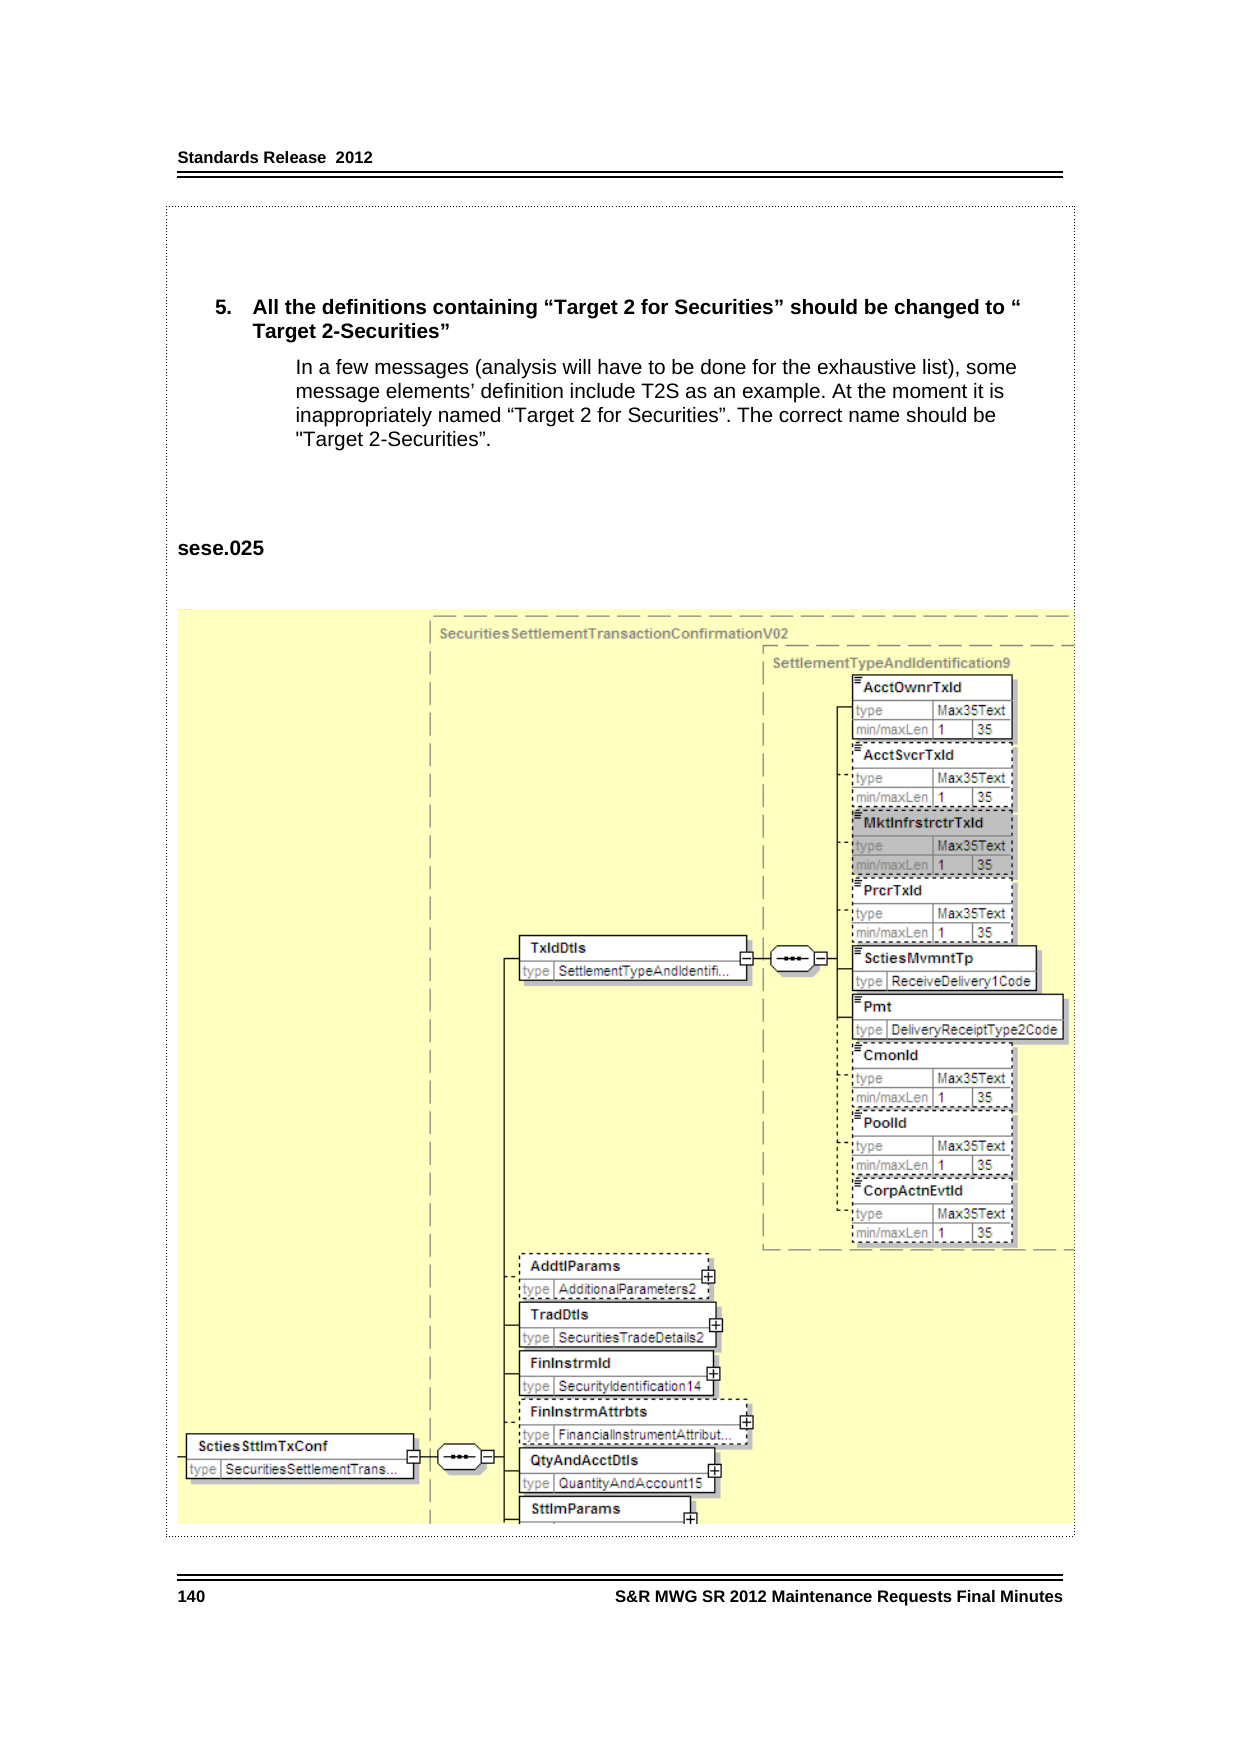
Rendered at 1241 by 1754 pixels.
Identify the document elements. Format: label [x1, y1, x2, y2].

table_cell [166, 206, 1074, 1536]
picture [177, 609, 1075, 1524]
